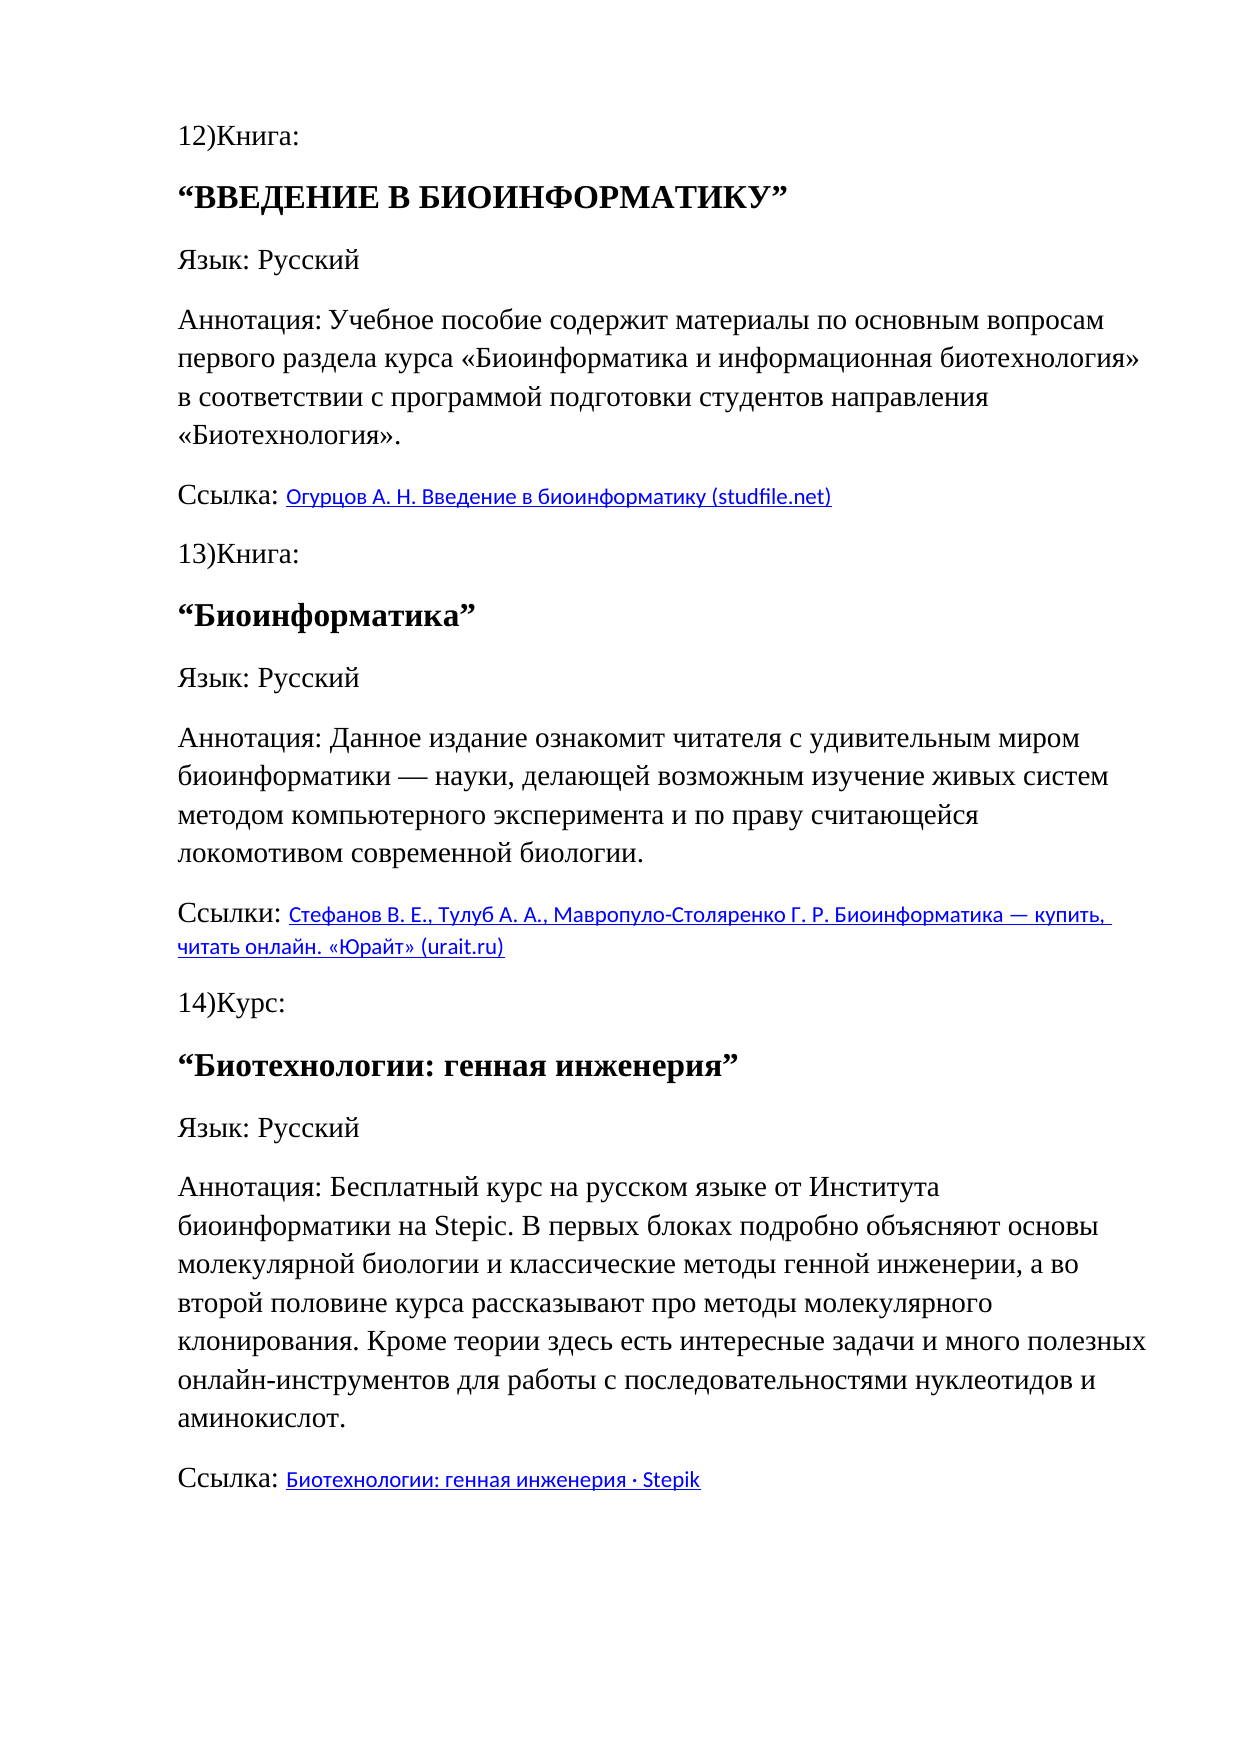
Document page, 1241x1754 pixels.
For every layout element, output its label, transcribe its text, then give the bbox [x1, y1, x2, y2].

text Ссылки: Стефанов В. Е., Тулуб А. А., Мавропуло-Столяренко Г. Р. Биоинформатика — купить, читать онлайн. «Юрайт» (urait.ru) [177, 895, 1152, 961]
text 14)Курс: [177, 986, 1152, 1019]
text Язык: Русский [177, 1110, 1152, 1143]
text 12)Книга: [177, 118, 1152, 152]
text 13)Книга: [177, 536, 1152, 570]
text Аннотация: Учебное пособие содержит материалы по основным вопросам первого раздела курса «Биоинформатика и информационная биотехнология» в соответствии с программой подготовки студентов направления «Биотехнология». [177, 302, 1152, 451]
text Язык: Русский [177, 660, 1152, 694]
text “Биотехнологии: генная инженерия” [177, 1045, 1152, 1083]
text Язык: Русский [177, 242, 1152, 276]
text Аннотация: Бесплатный курс на русском языке от Института биоинформатики на Stepic. В первых блоках подробно объясняют основы молекулярной биологии и классические методы генной инженерии, а во второй половине курса рассказывают про методы молекулярного клонирования. Кроме теории здесь есть интересные задачи и много полезных онлайн-инструментов для работы с последовательностями нуклеотидов и аминокислот. [177, 1169, 1152, 1434]
text Ссылка: Биотехнологии: генная инженерия · Stepik [177, 1460, 1152, 1493]
text Аннотация: Данное издание ознакомит читателя с удивительным миром биоинформатики — науки, делающей возможным изучение живых систем методом компьютерного эксперимента и по праву считающейся локомотивом современной биологии. [177, 720, 1152, 869]
text Ссылка: Огурцов А. Н. Введение в биоинформатику (studfile.net) [177, 477, 1152, 510]
text “ВВЕДЕНИЕ В БИОИНФОРМАТИКУ” [177, 177, 1152, 216]
text “Биоинформатика” [177, 596, 1152, 634]
